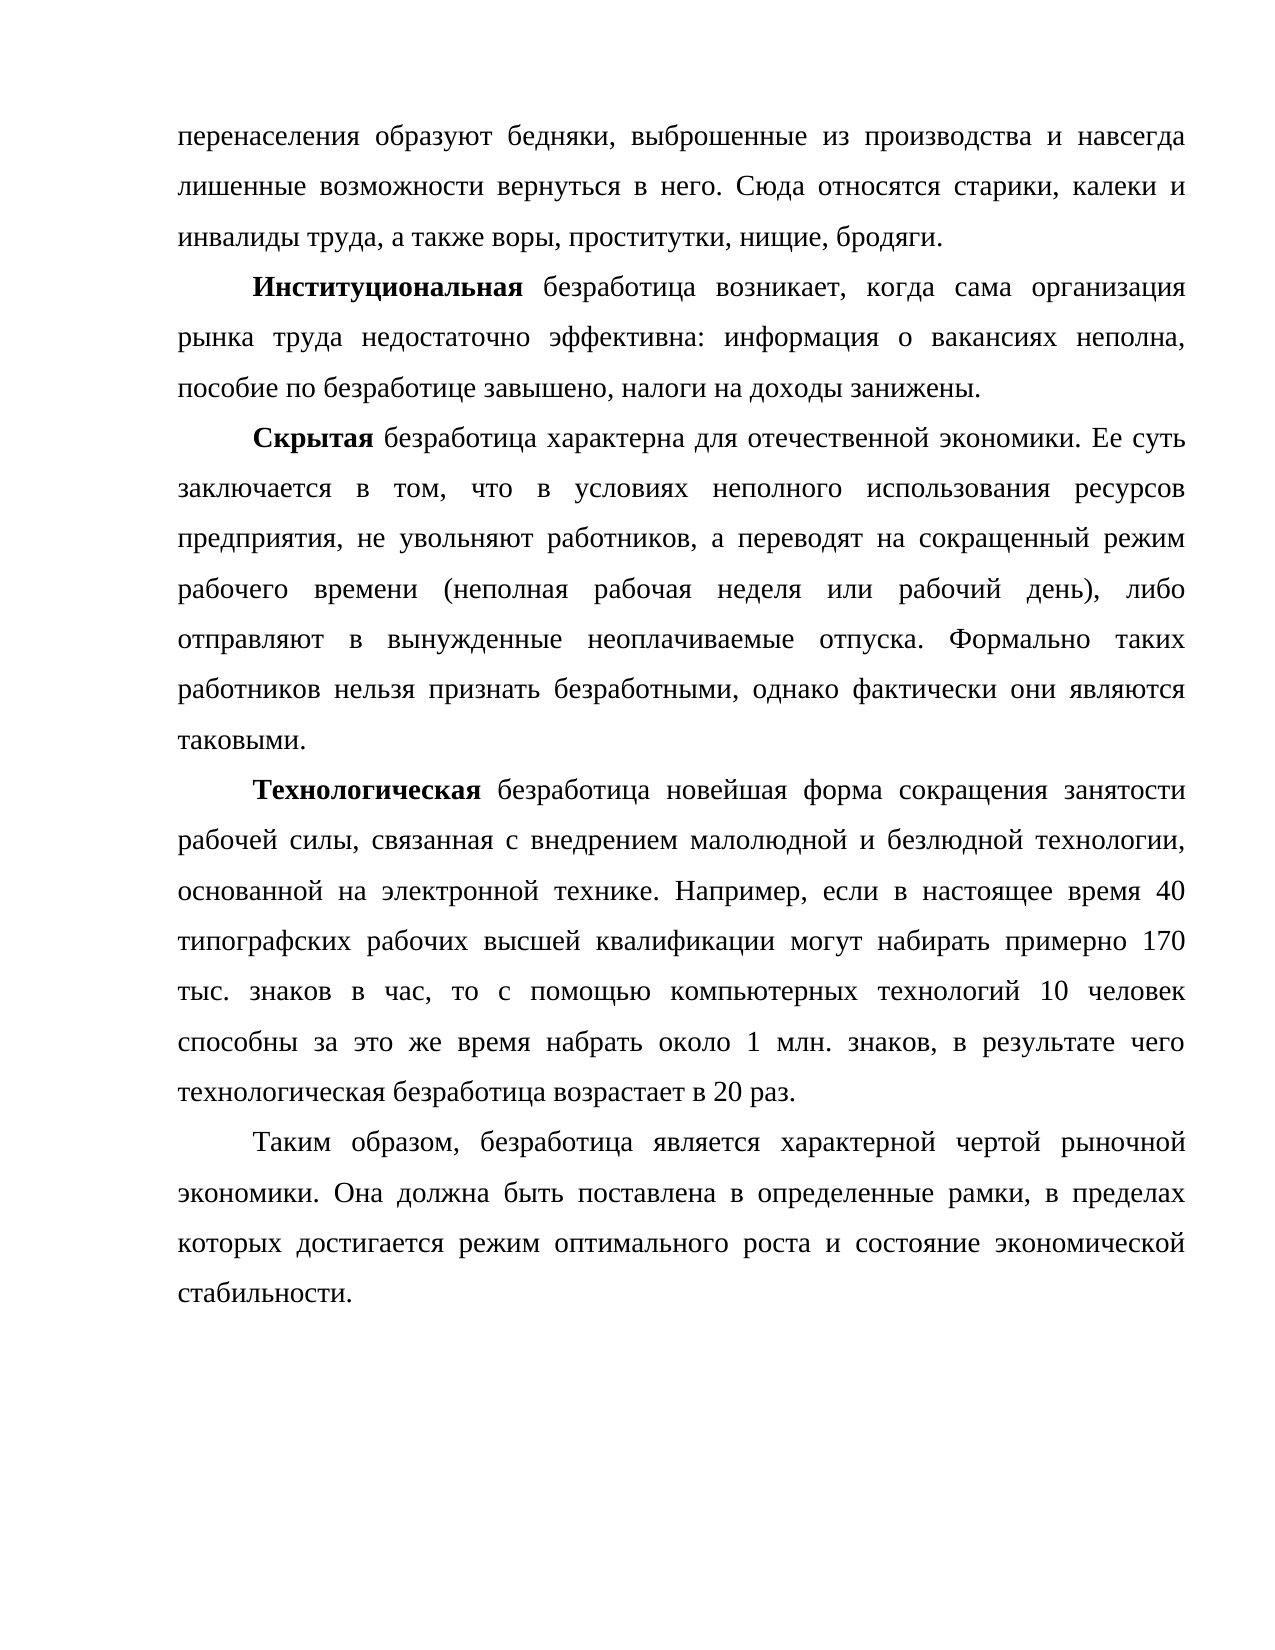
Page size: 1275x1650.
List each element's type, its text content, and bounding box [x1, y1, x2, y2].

text Таким образом, безработица является характерной чертой рыночной экономики. Она должна быть поставлена в определенные рамки, в пределах которых достигается режим оптимального роста и состояние экономической стабильности. [177, 1124, 1186, 1309]
text Скрытая безработица характерна для отечественной экономики. Ее суть заключается в том, что в условиях неполного использования ресурсов предприятия, не увольняют работников, а переводят на сокращенный режим рабочего времени (неполная рабочая неделя или рабочий день), либо отправляют в вынужденные неоплачиваемые отпуска. Формально таких работников нельзя признать безработными, однако фактически они являются таковыми. [177, 420, 1186, 755]
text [177, 118, 1186, 252]
text Институциональная безработица возникает, когда сама организация рынка труда недостаточно эффективна: информация о вакансиях неполна, пособие по безработице завышено, налоги на доходы занижены. [177, 269, 1186, 403]
text Технологическая безработица новейшая форма сокращения занятости рабочей силы, связанная с внедрением малолюдной и безлюдной технологии, основанной на электронной технике. Например, если в настоящее время 40 типографских рабочих высшей квалификации могут набирать примерно 170 тыс. знаков в час, то с помощью компьютерных технологий 10 человек способны за это же время набрать около 1 млн. знаков, в результате чего технологическая безработица возрастает в 20 раз. [177, 772, 1186, 1108]
